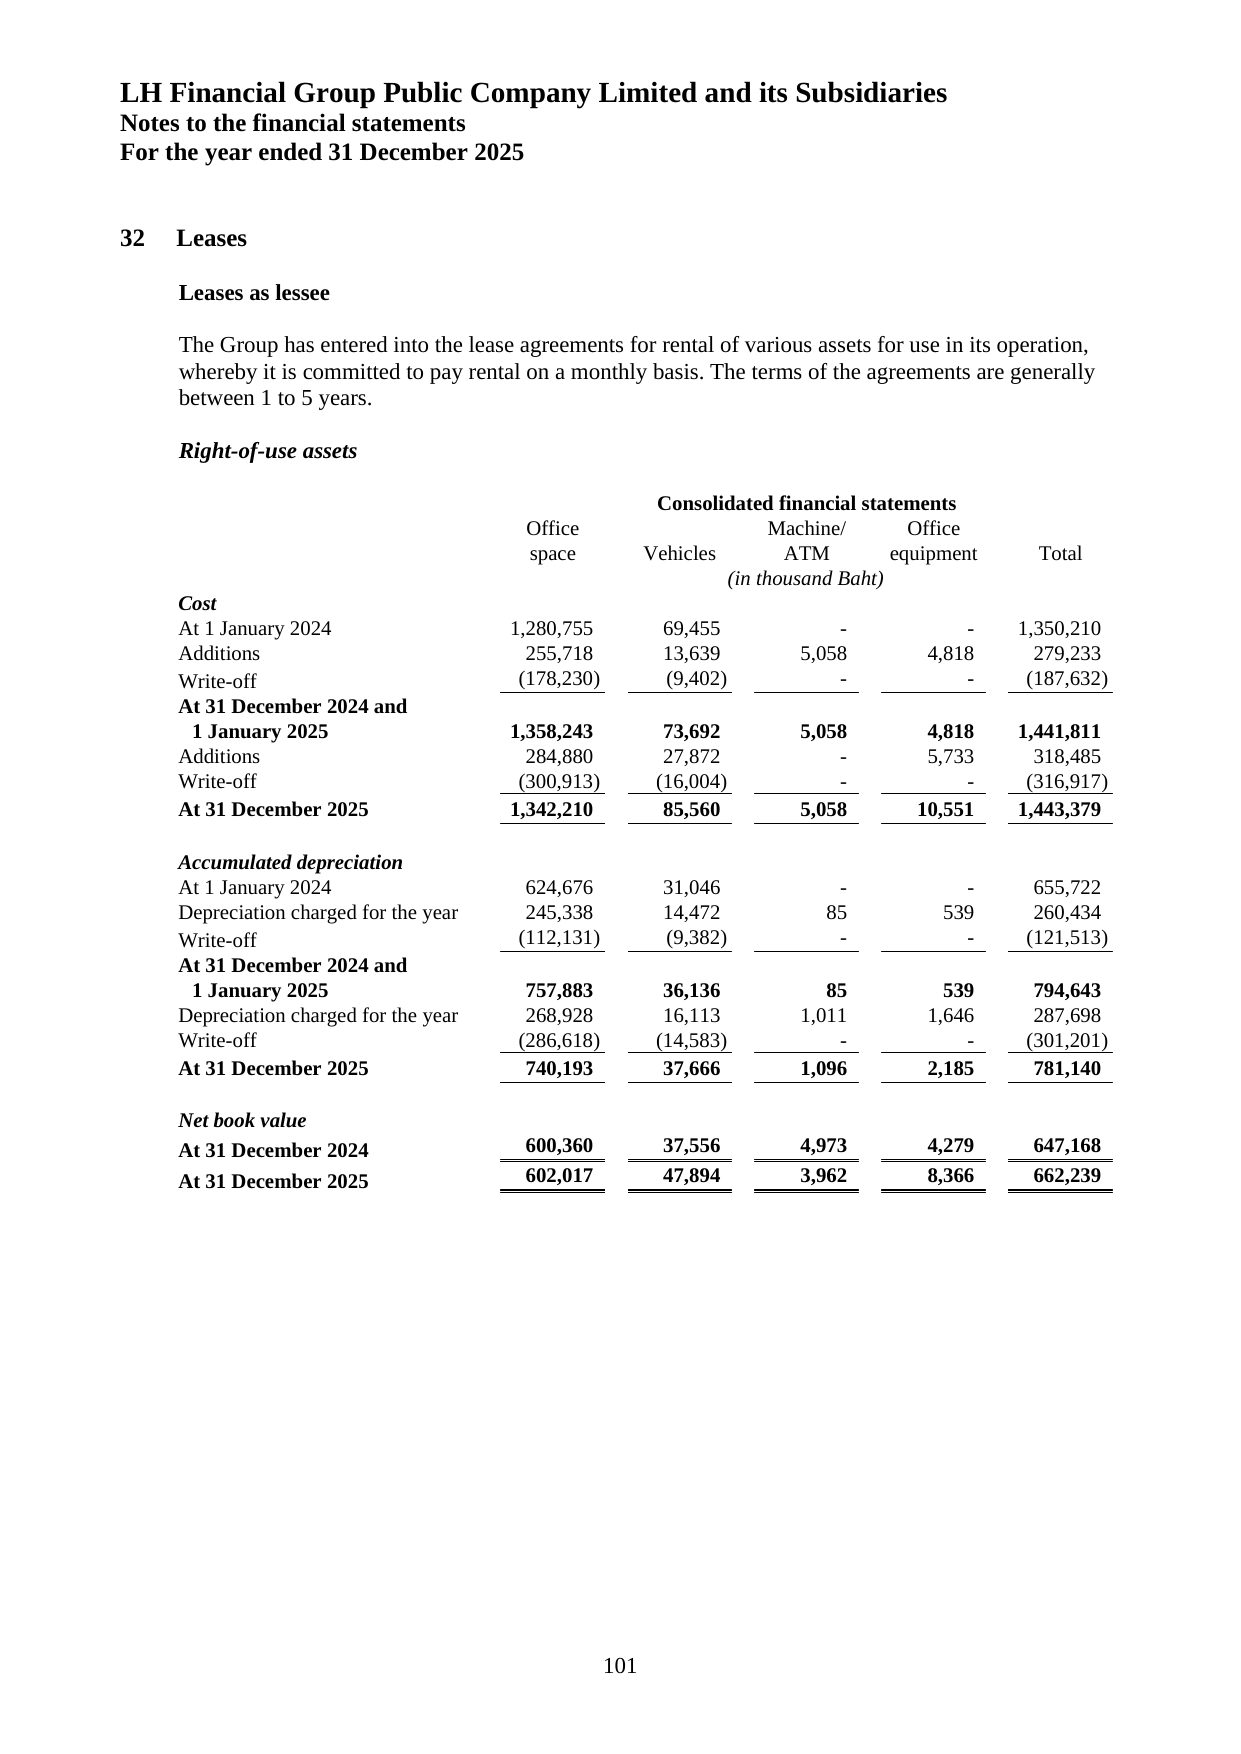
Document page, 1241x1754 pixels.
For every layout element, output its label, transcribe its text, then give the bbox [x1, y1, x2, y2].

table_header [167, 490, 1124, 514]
text Leases as lessee [178, 279, 1120, 305]
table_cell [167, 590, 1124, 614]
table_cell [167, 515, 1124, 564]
text The Group has entered into the lease agreements for rental of various assets for use in its operation, whereby it is committed to pay rental on a monthly basis. The terms of the agreements are generally between 1 to 5 years. [178, 331, 1120, 410]
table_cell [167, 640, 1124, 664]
subtitle Leases [120, 223, 1120, 252]
text Right-of-use assets [178, 437, 1120, 463]
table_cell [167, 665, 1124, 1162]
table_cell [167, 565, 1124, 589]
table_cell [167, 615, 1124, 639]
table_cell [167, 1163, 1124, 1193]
